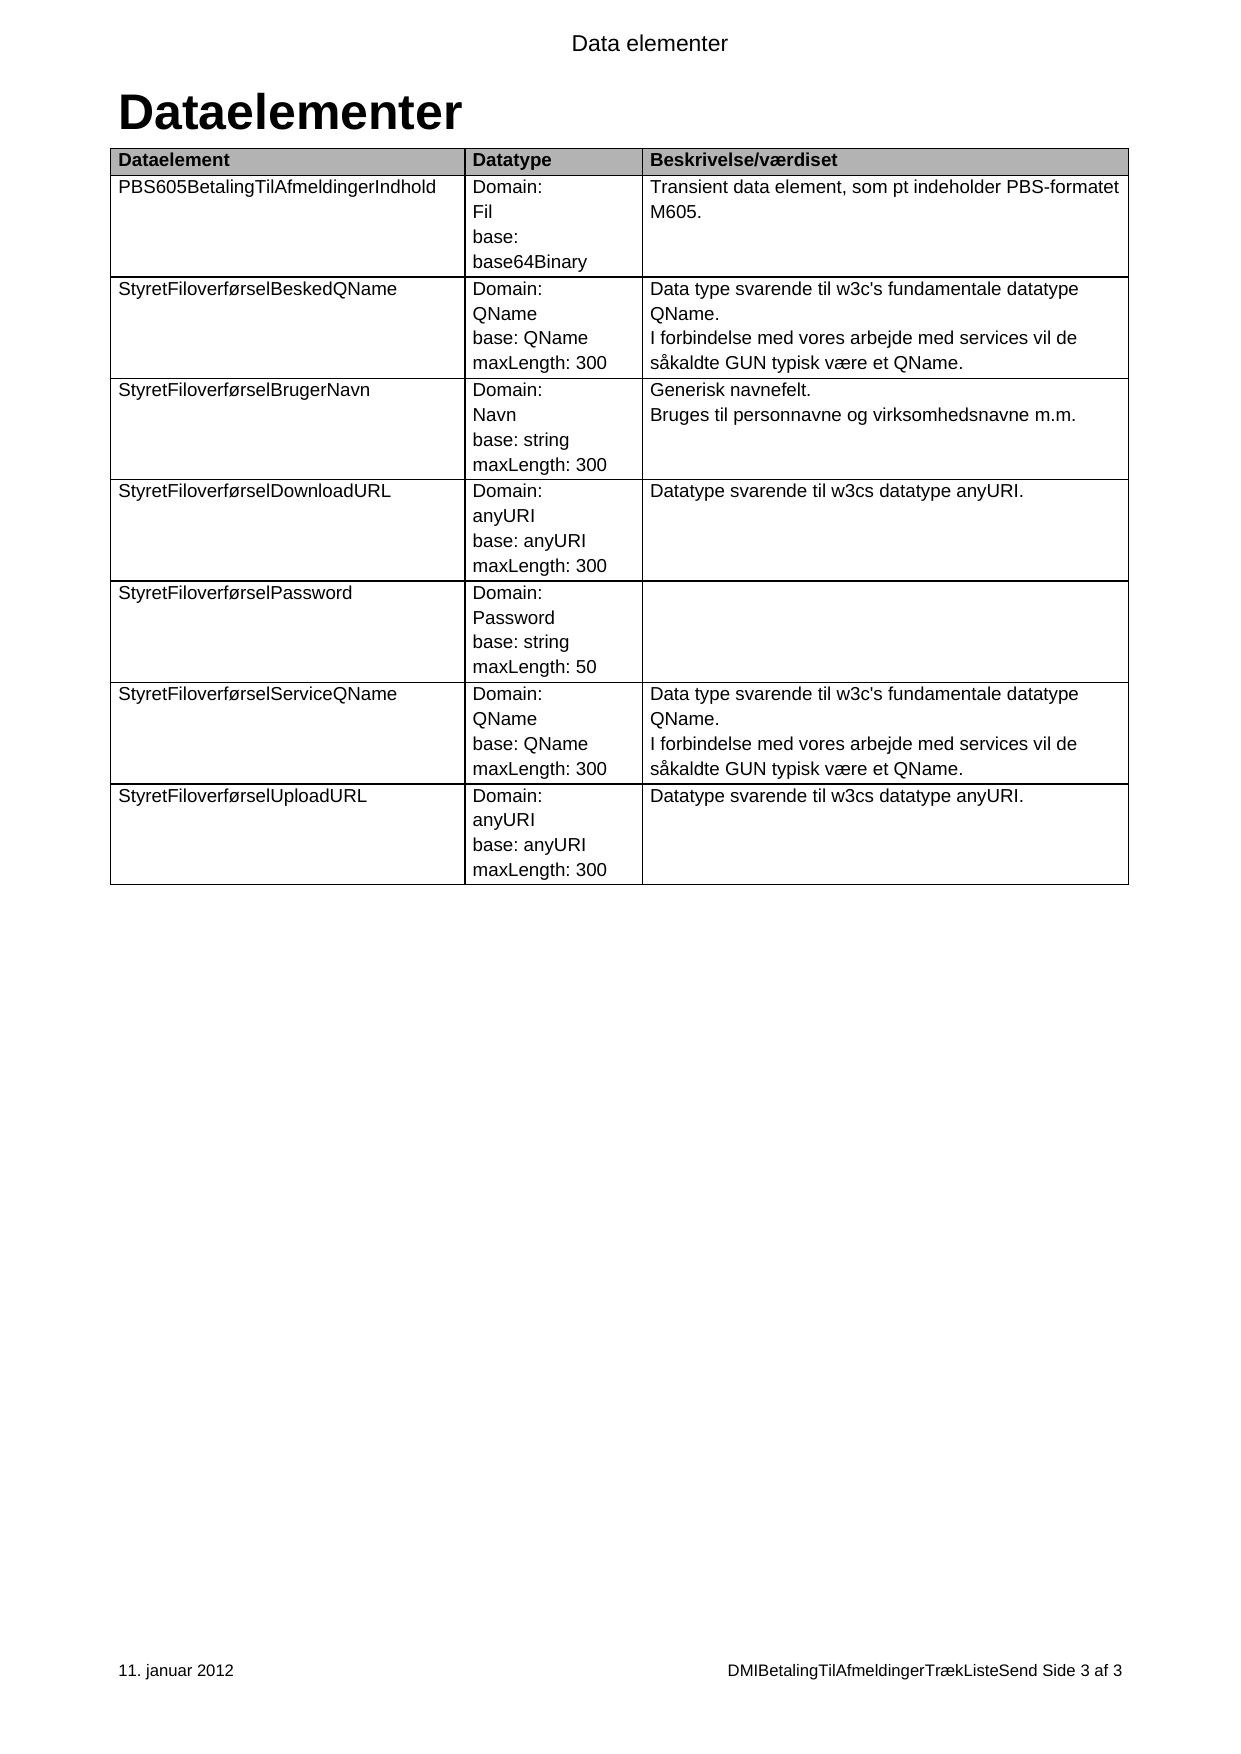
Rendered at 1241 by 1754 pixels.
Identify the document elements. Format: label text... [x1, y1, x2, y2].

table_cell Domain: Navn base: string maxLength: 300 [466, 379, 642, 479]
table_cell Generisk navnefelt. Bruges til personnavne og virksomhedsnavne m.m. [643, 379, 1128, 479]
table_cell Data type svarende til w3c's fundamentale datatype QName. I forbindelse med vores arbejde med services vil de såkaldte GUN typisk være et QName. [643, 683, 1128, 783]
table_cell [643, 582, 1128, 681]
table_cell StyretFiloverførselUploadURL [111, 785, 464, 884]
table_cell Domain: QName base: QName maxLength: 300 [466, 683, 642, 783]
table_cell Data type svarende til w3c's fundamentale datatype QName. I forbindelse med vores arbejde med services vil de såkaldte GUN typisk være et QName. [643, 278, 1128, 377]
table_cell PBS605BetalingTilAfmeldingerIndhold [111, 176, 464, 276]
table_cell StyretFiloverførselBeskedQName [111, 278, 464, 377]
table_header Beskrivelse/værdiset [643, 149, 1128, 175]
table_cell StyretFiloverførselBrugerNavn [111, 379, 464, 479]
table_cell Domain: Fil base: base64Binary [466, 176, 642, 276]
table_cell Transient data element, som pt indeholder PBS-formatet M605. [643, 176, 1128, 276]
text Dataelementer [118, 82, 1181, 140]
table_header Datatype [466, 149, 642, 175]
table_cell Domain: anyURI base: anyURI maxLength: 300 [466, 480, 642, 580]
table_cell Domain: QName base: QName maxLength: 300 [466, 278, 642, 377]
table_cell Datatype svarende til w3cs datatype anyURI. [643, 785, 1128, 884]
table_cell StyretFiloverførselPassword [111, 582, 464, 681]
table_cell Domain: anyURI base: anyURI maxLength: 300 [466, 785, 642, 884]
table_header Dataelement [111, 149, 464, 175]
table_cell StyretFiloverførselDownloadURL [111, 480, 464, 580]
table_cell Domain: Password base: string maxLength: 50 [466, 582, 642, 681]
table_cell StyretFiloverførselServiceQName [111, 683, 464, 783]
table_cell Datatype svarende til w3cs datatype anyURI. [643, 480, 1128, 580]
